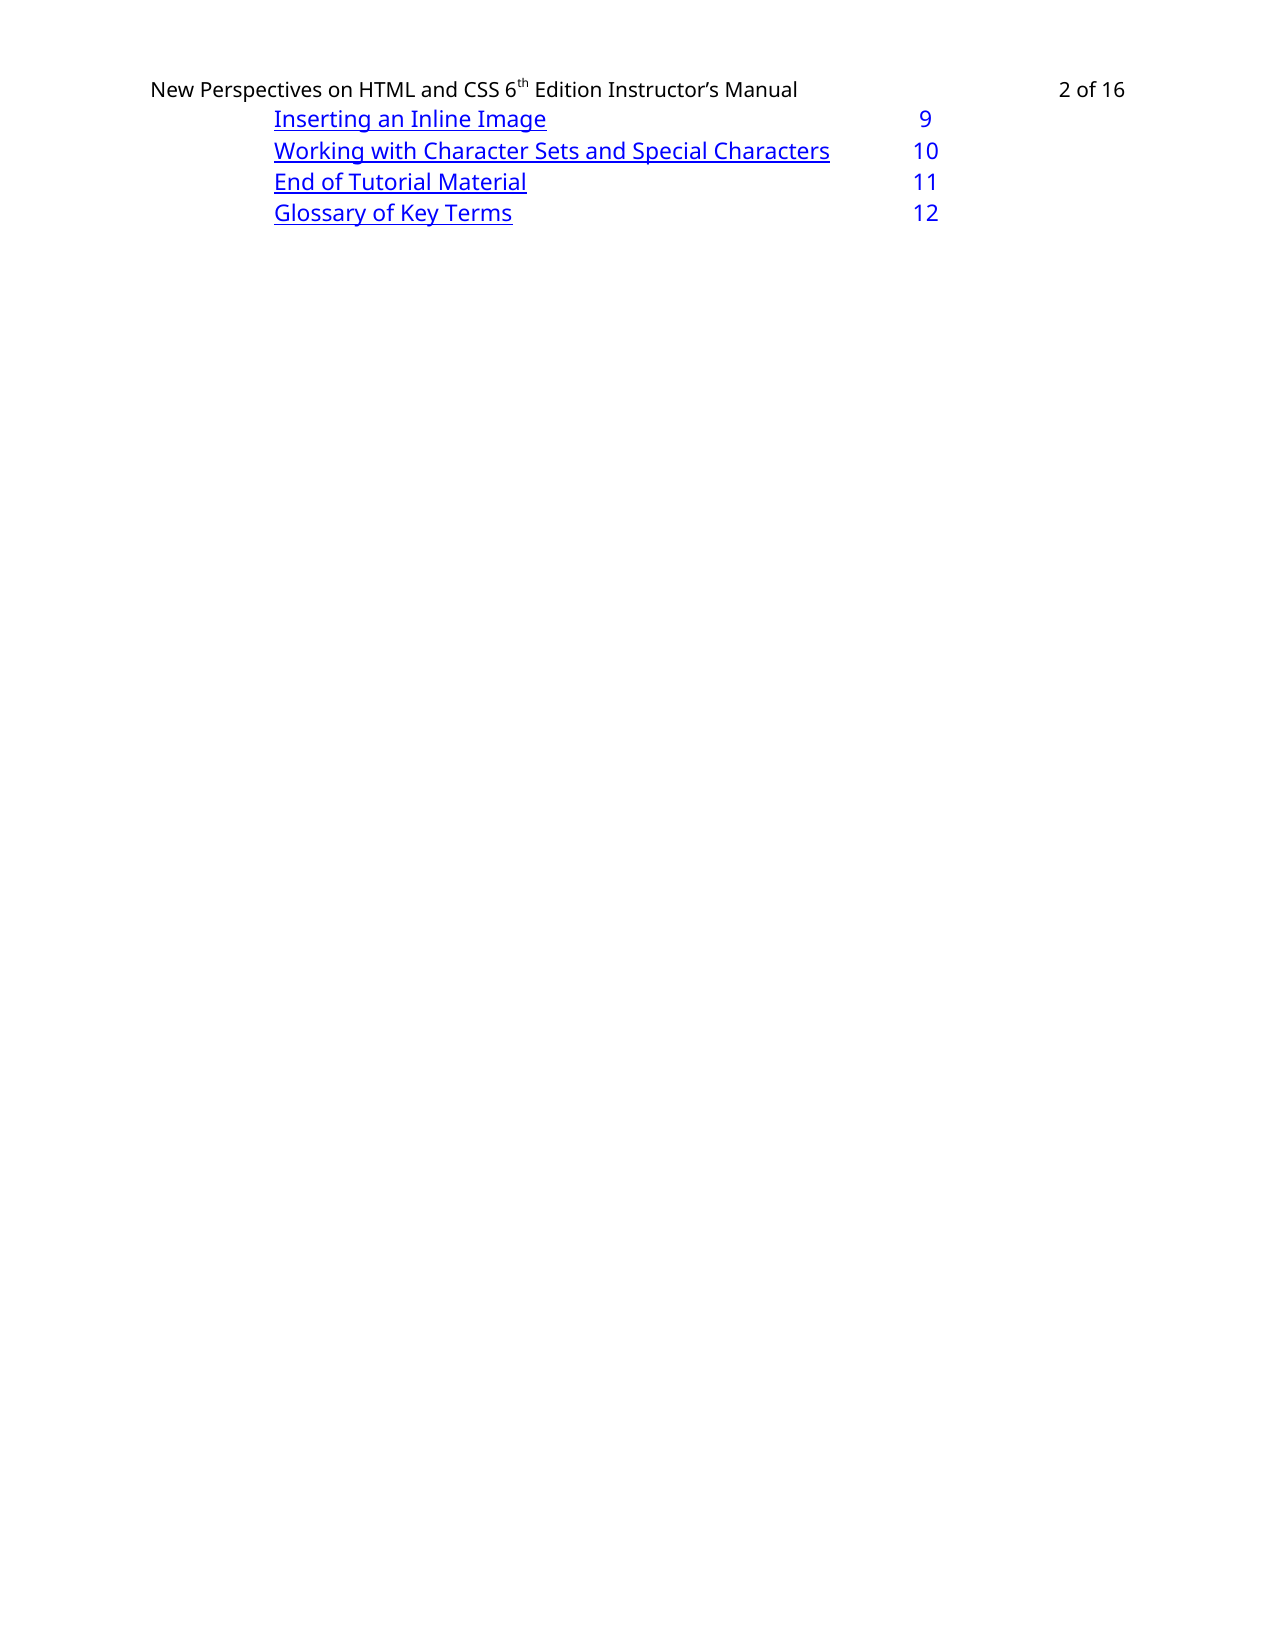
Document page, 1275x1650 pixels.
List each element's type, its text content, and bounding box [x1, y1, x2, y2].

table_cell 11 [886, 166, 964, 197]
table_cell End of Tutorial Material [263, 166, 886, 197]
table_cell Working with Character Sets and Special Characters [263, 135, 886, 166]
table_cell Inserting an Inline Image [263, 104, 886, 135]
table_cell 12 [886, 197, 964, 228]
table_cell 9 [886, 104, 964, 135]
table_cell 10 [886, 135, 964, 166]
table_cell Glossary of Key Terms [263, 197, 886, 228]
